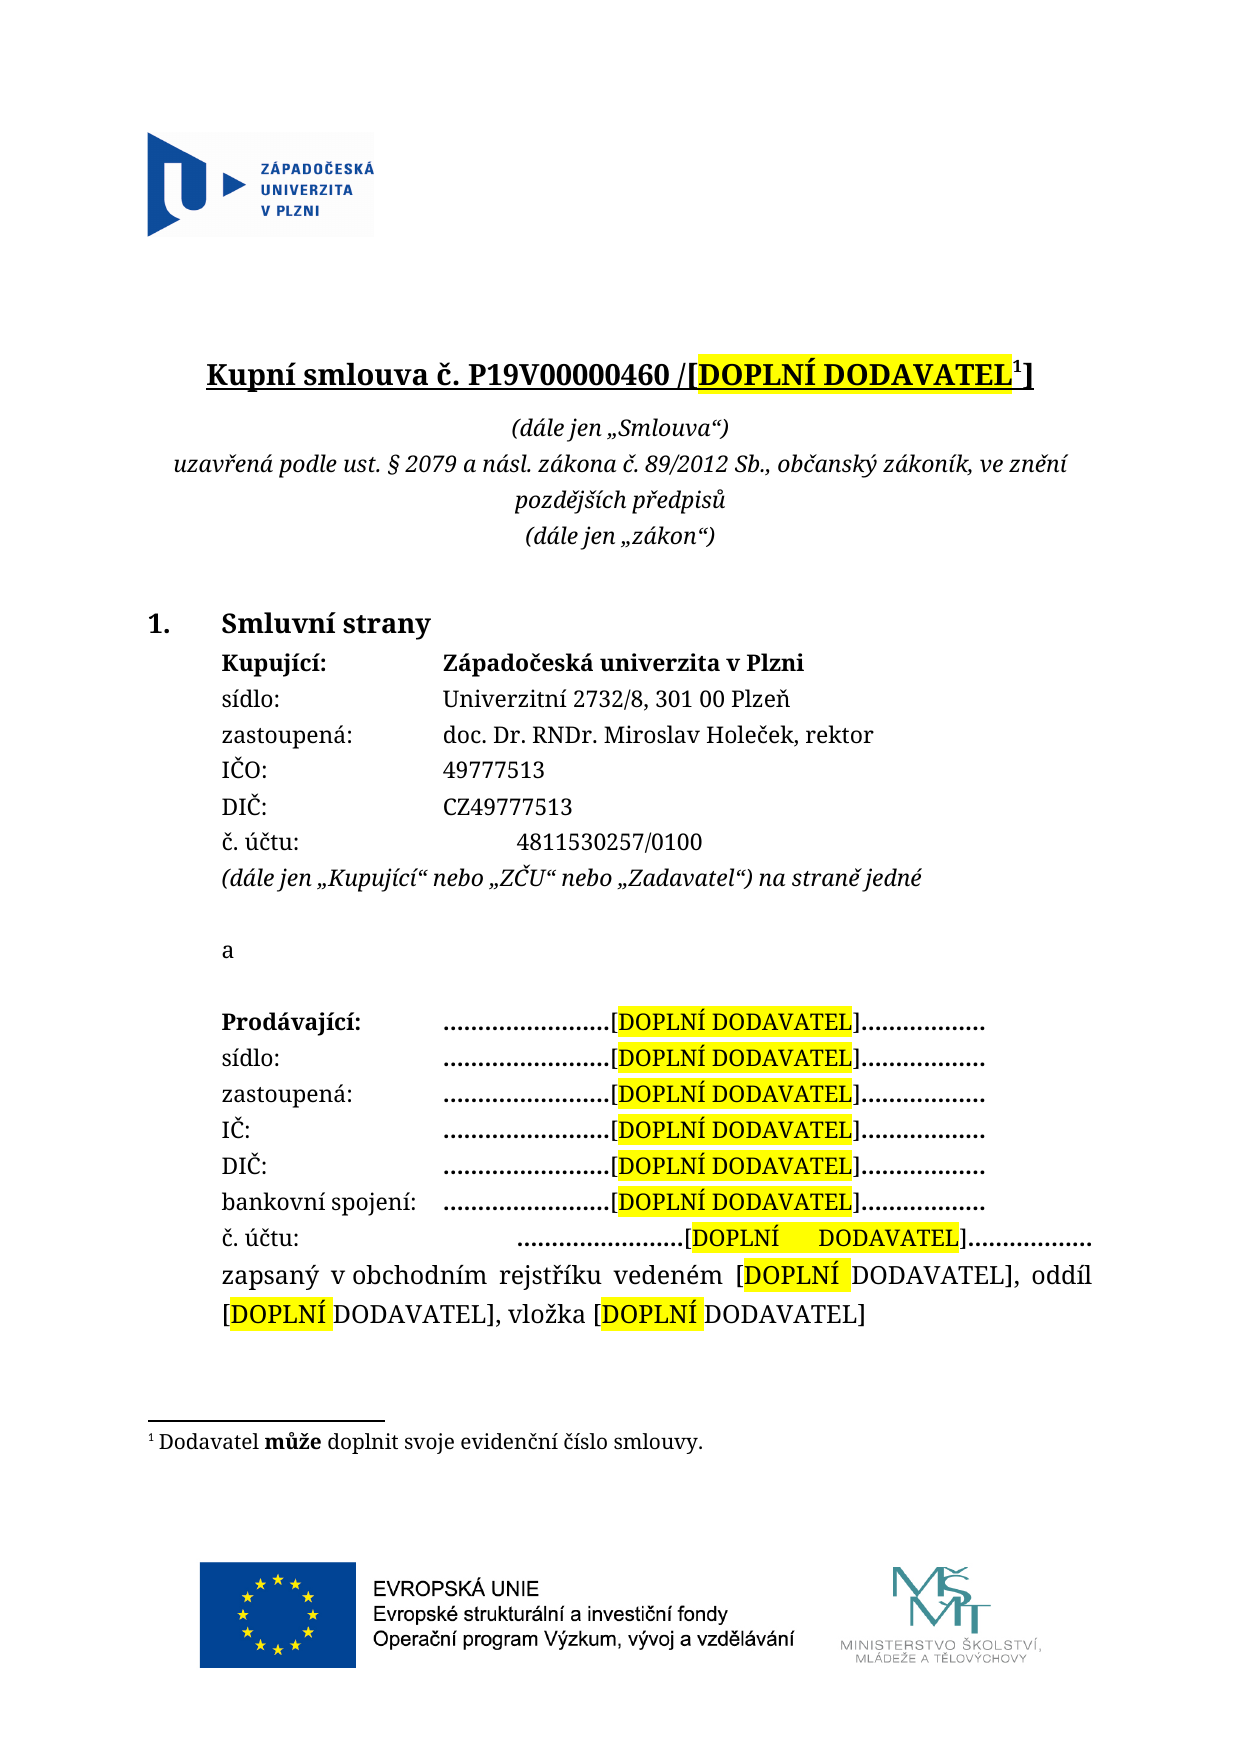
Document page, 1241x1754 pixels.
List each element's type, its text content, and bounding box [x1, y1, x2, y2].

text sídlo: ……………………[DOPLNÍ DODAVATEL]……………… [852, 1042, 1093, 1073]
text a [221, 934, 1093, 965]
text č. účtu: 4811530257/0100 [221, 826, 1093, 858]
text zastoupená: ……………………[DOPLNÍ DODAVATEL]……………… [221, 1078, 618, 1109]
text DIČ: CZ49777513 [221, 790, 1093, 822]
text zastoupená: ……………………[DOPLNÍ DODAVATEL]……………… [852, 1078, 1093, 1109]
picture [147, 132, 374, 237]
text č. účtu: ……………………[DOPLNÍ DODAVATEL]……………… zapsaný v obchodním rejstříku vedeném [DOPLNÍ DODAVATEL], oddíl [DOPLNÍ DODAVATEL], vložka [DOPLNÍ DODAVATEL] [221, 1222, 1093, 1331]
text (dále jen „zákon“) [148, 520, 1093, 551]
text sídlo: Univerzitní 2732/8, 301 00 Plzeň [221, 683, 1093, 714]
text Prodávající: ……………………[DOPLNÍ DODAVATEL]……………… [148, 1006, 618, 1037]
text sídlo: ……………………[DOPLNÍ DODAVATEL]……………… [221, 1042, 618, 1073]
text IČ: ……………………[DOPLNÍ DODAVATEL]……………… [221, 1114, 618, 1145]
text DIČ: ……………………[DOPLNÍ DODAVATEL]……………… [221, 1150, 618, 1181]
text (dále jen „Kupující“ nebo „ZČU“ nebo „Zadavatel“) na straně jedné [221, 862, 1093, 893]
text Kupní smlouva č. P19V00000460 /[DOPLNÍ DODAVATEL] [148, 354, 698, 394]
text IČ: ……………………[DOPLNÍ DODAVATEL]……………… [852, 1114, 1093, 1145]
text DIČ: ……………………[DOPLNÍ DODAVATEL]……………… [852, 1150, 1093, 1181]
picture [147, 1509, 1093, 1720]
text bankovní spojení: ……………………[DOPLNÍ DODAVATEL]……………… [148, 1186, 618, 1217]
text Prodávající: ……………………[DOPLNÍ DODAVATEL]……………… [852, 1006, 1093, 1037]
text (dále jen „Smlouva“) [148, 412, 1093, 443]
text 1. Smluvní strany [148, 604, 1093, 641]
text uzavřená podle ust. § 2079 a násl. zákona č. 89/2012 Sb., občanský zákoník, ve znění pozdějších předpisů [148, 448, 1093, 515]
text IČO: 49777513 [221, 754, 1093, 786]
text bankovní spojení: ……………………[DOPLNÍ DODAVATEL]……………… [852, 1186, 1093, 1217]
text zastoupená: doc. Dr. RNDr. Miroslav Holeček, rektor [221, 718, 1093, 750]
text Kupující: Západočeská univerzita v Plzni [221, 647, 1093, 678]
text Kupní smlouva č. P19V00000460 /[DOPLNÍ DODAVATEL] [1012, 354, 1093, 394]
